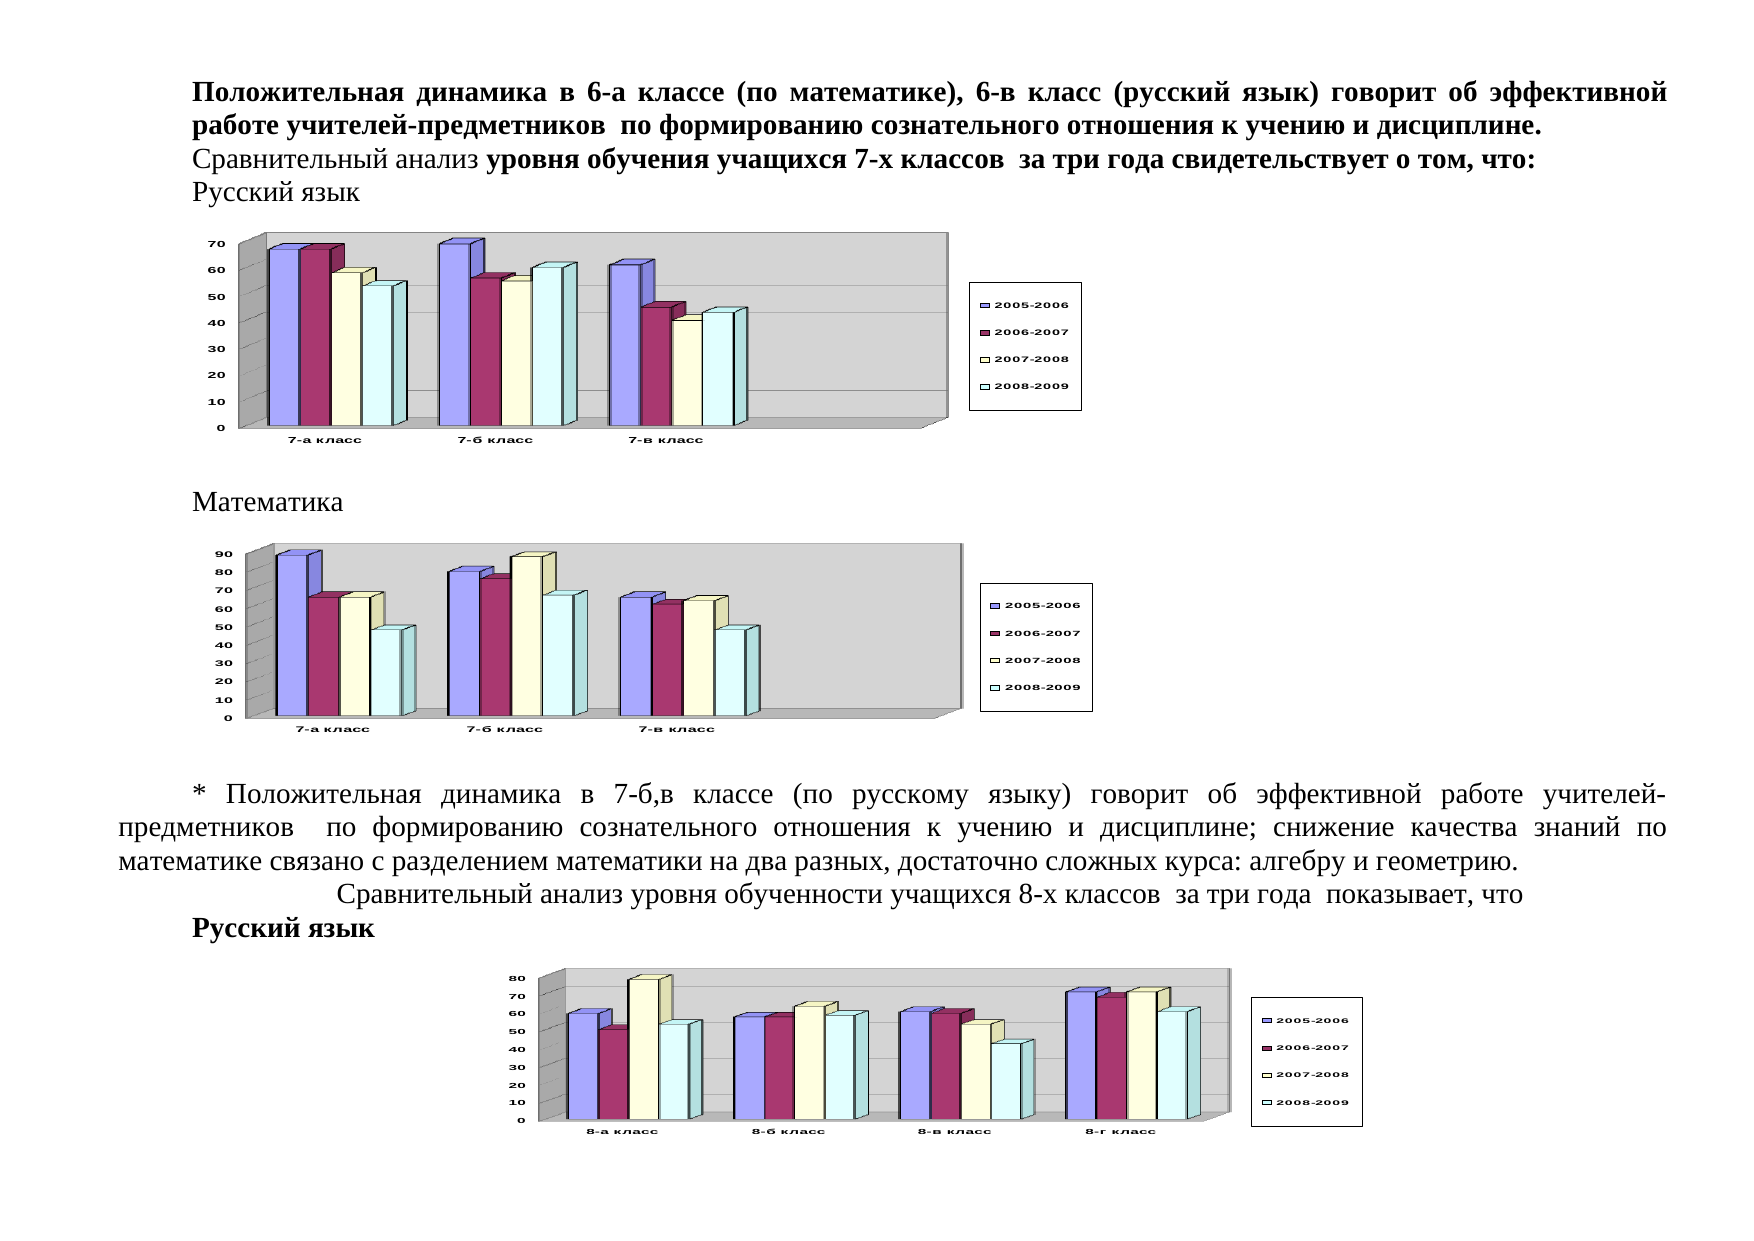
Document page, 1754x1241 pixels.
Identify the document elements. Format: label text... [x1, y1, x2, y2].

text Сравнительный анализ уровня обучения учащихся 7-х классов за три года свидетельствует о том, что: [118, 141, 1668, 174]
text Математика [118, 484, 1668, 518]
text * Положительная динамика в 7-б,в классе (по русскому языку) говорит об эффективной работе учителей-предметников по формированию сознательного отношения к учению и дисциплине; снижение качества знаний по математике связано с разделением математики на два разных, достаточно сложных курса: алгебру и геометрию. [118, 776, 1668, 877]
text Русский язык [118, 174, 1668, 208]
text Русский язык [118, 910, 1668, 944]
text Сравнительный анализ уровня обученности учащихся 8-х классов за три года показывает, что [192, 877, 1668, 910]
text Положительная динамика в 6-а классе (по математике), 6-в класс (русский язык) говорит об эффективной работе учителей-предметников по формированию сознательного отношения к учению и дисциплине. [192, 74, 1668, 141]
